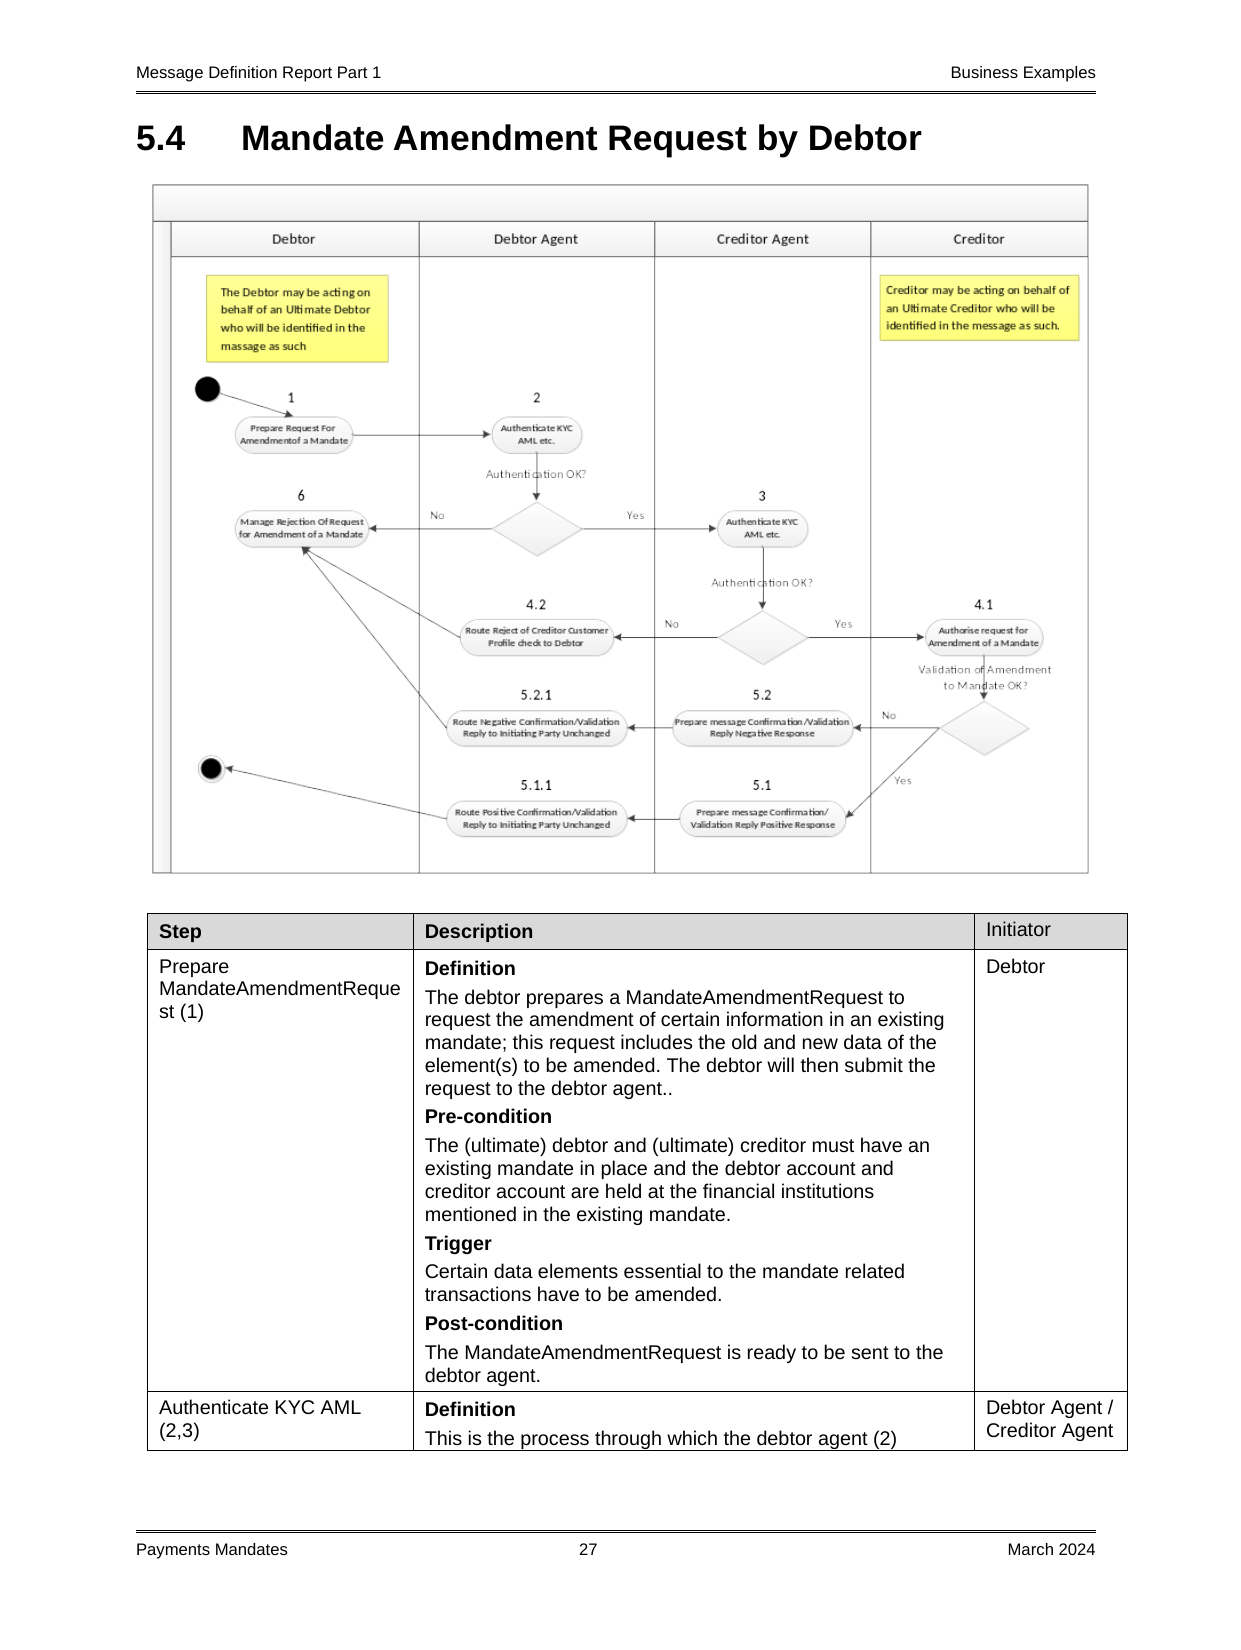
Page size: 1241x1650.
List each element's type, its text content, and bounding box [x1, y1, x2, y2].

table_header Initiator [975, 914, 1127, 949]
table_cell Authenticate KYC AML (2,3) [148, 1392, 413, 1449]
table_cell Prepare MandateAmendmentRequest (1) [148, 950, 413, 1391]
table_cell Debtor Agent / Creditor Agent [975, 1392, 1127, 1449]
table_header Step [148, 914, 413, 949]
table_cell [414, 1392, 974, 1449]
table_cell Debtor [975, 950, 1127, 1391]
table_header Description [414, 914, 974, 949]
subtitle Mandate Amendment Request by Debtor [136, 117, 1104, 158]
table_cell Definition The debtor prepares a MandateAmendmentRequest to request the amendment of certain information in an existing mandate; this request includes the old and new data of the element(s) to be amended. The debtor will then submit the request to the debtor agent.. Pre-condition The (ultimate) debtor and (ultimate) creditor must have an existing mandate in place and the debtor account and creditor account are held at the financial institutions mentioned in the existing mandate. Trigger Certain data elements essential to the mandate related transactions have to be amended. Post-condition The MandateAmendmentRequest is ready to be sent to the debtor agent. [414, 950, 974, 1391]
